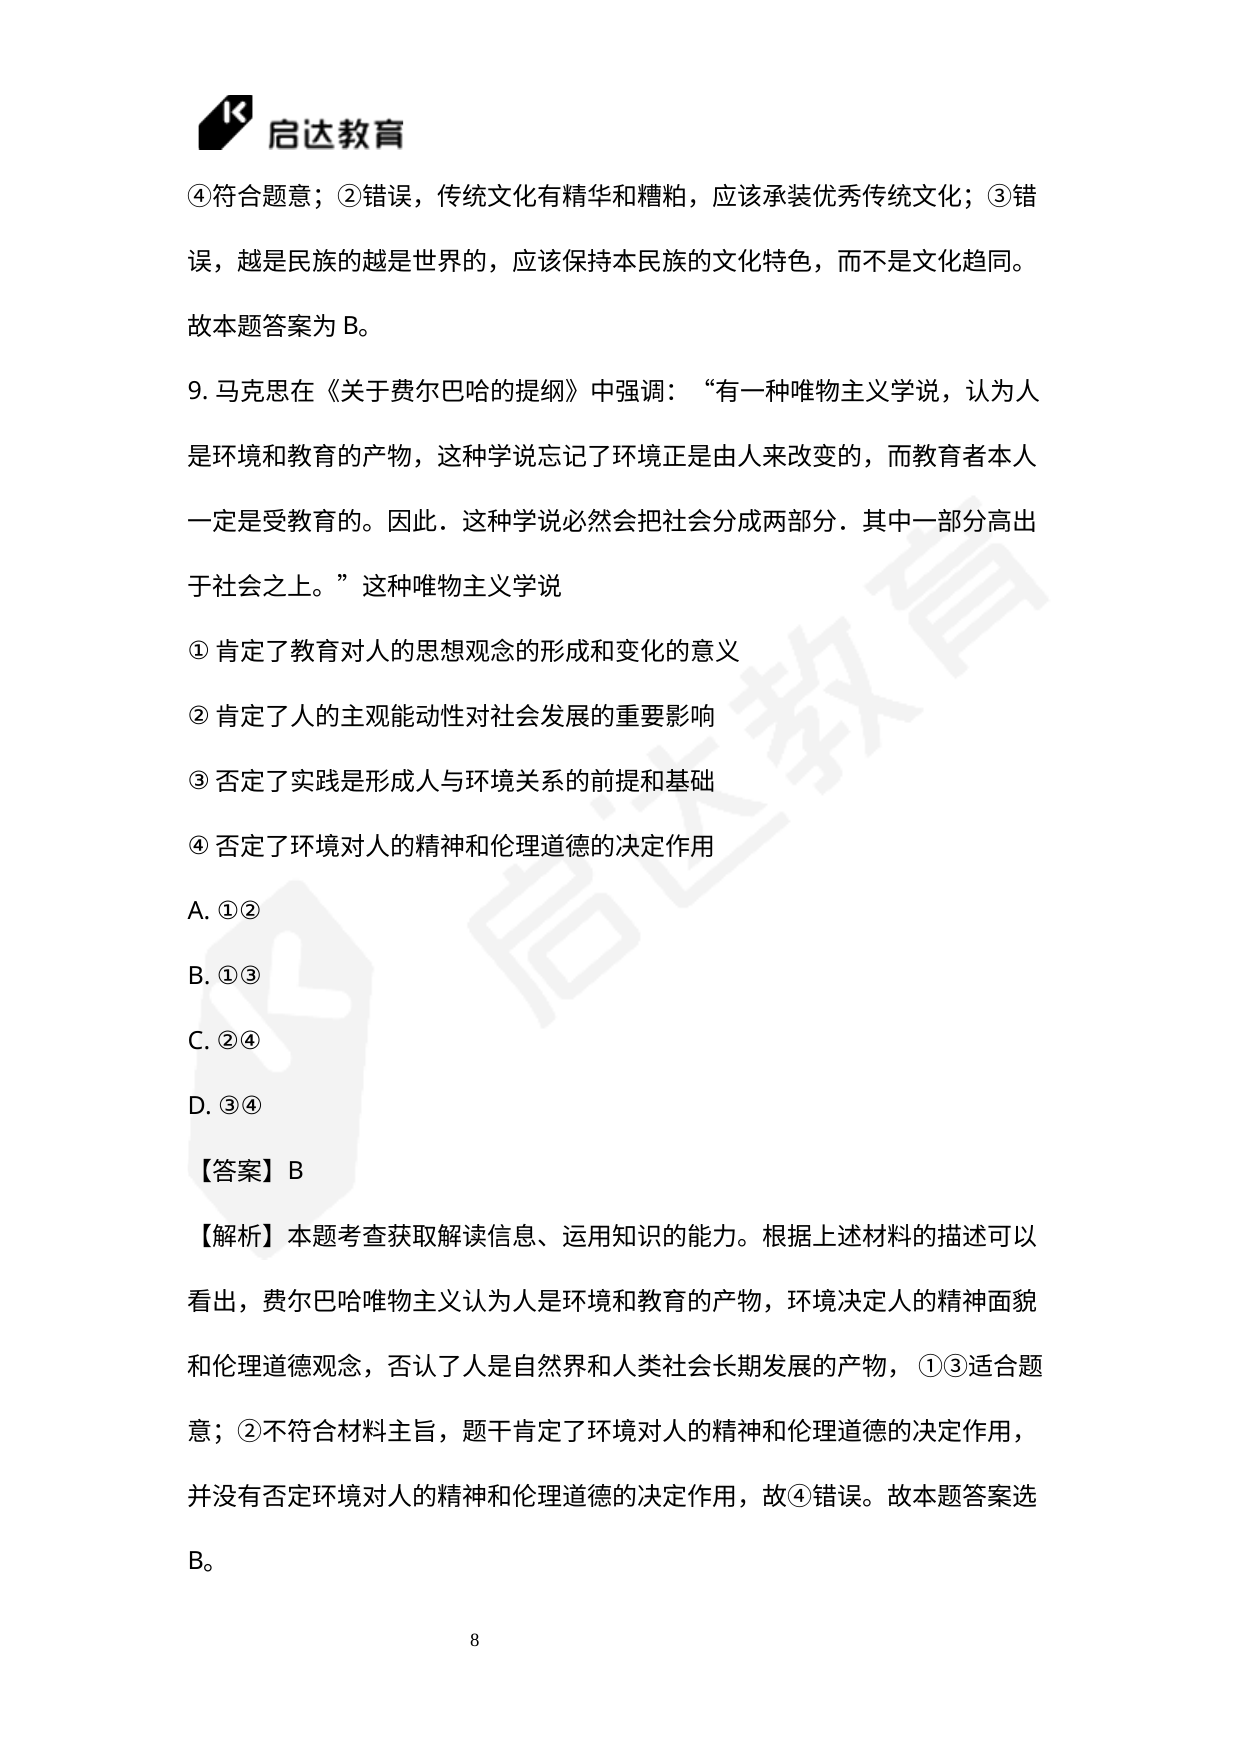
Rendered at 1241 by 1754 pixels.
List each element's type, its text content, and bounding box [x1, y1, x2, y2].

text ④否定了环境对人的精神和伦理道德的决定作用 [187, 812, 1053, 877]
text 【答案】B [187, 1137, 1053, 1202]
text ③否定了实践是形成人与环境关系的前提和基础 [187, 747, 1053, 812]
text A. ①② [187, 877, 1053, 942]
text D. ③④ [187, 1072, 1053, 1137]
text B. ①③ [187, 942, 1053, 1007]
text 【解析】本题考查获取解读信息、运用知识的能力。根据上述材料的描述可以看出，费尔巴哈唯物主义认为人是环境和教育的产物，环境决定人的精神面貌和伦理道德观念，否认了人是自然界和人类社会长期发展的产物， ①③适合题意；②不符合材料主旨，题干肯定了环境对人的精神和伦理道德的决定作用，并没有否定环境对人的精神和伦理道德的决定作用，故④错误。故本题答案选B。 [187, 1202, 1053, 1592]
text 9. 马克思在《关于费尔巴哈的提纲》中强调：“有一种唯物主义学说，认为人是环境和教育的产物，这种学说忘记了环境正是由人来改变的，而教育者本人一定是受教育的。因此．这种学说必然会把社会分成两部分．其中一部分高出于社会之上。”这种唯物主义学说 [187, 357, 1053, 617]
text ①肯定了教育对人的思想观念的形成和变化的意义 [187, 617, 1053, 682]
text C. ②④ [187, 1007, 1053, 1072]
text ②肯定了人的主观能动性对社会发展的重要影响 [187, 682, 1053, 747]
picture [198, 95, 404, 150]
